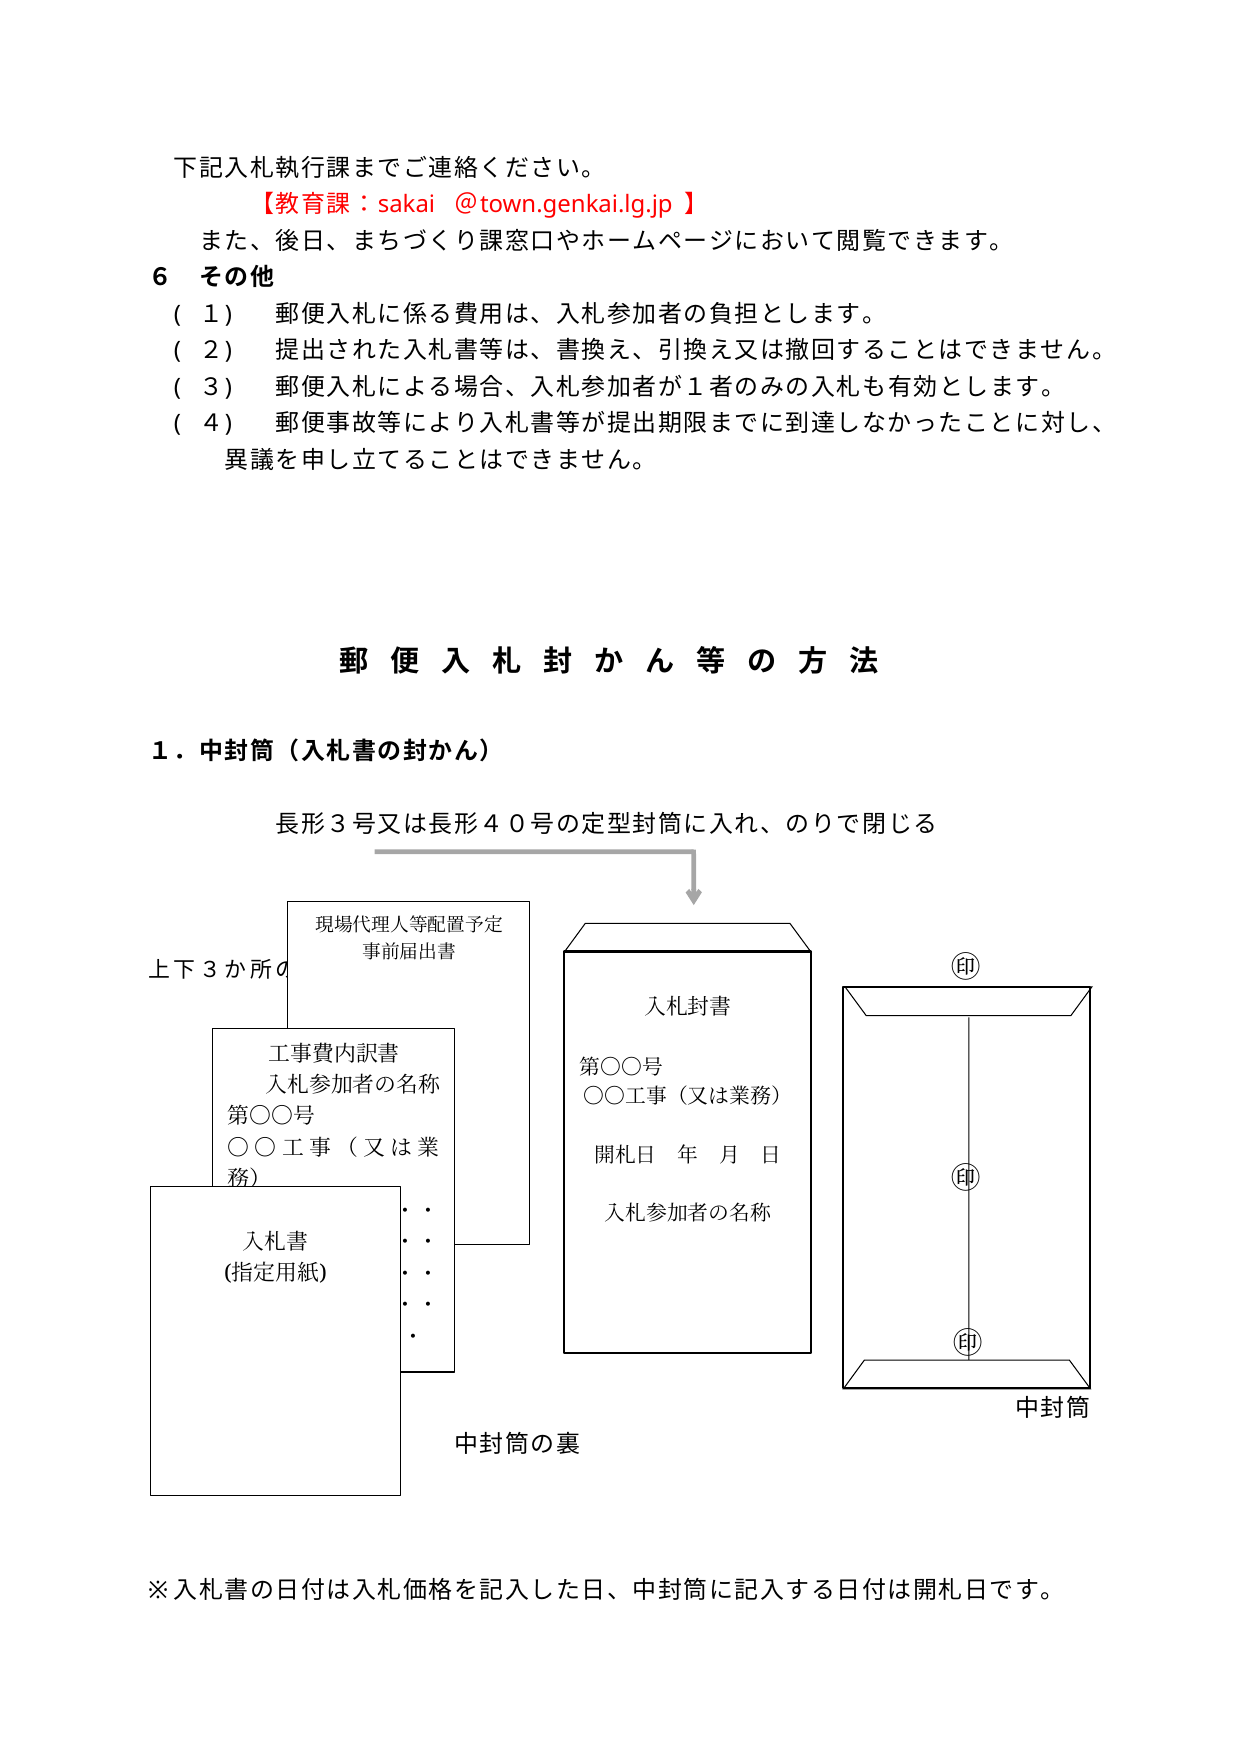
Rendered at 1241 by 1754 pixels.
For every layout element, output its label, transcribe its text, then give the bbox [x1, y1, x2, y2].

text 【教育課：sakai＠town.genkai.lg.jp】 [170, 184, 1092, 221]
text ６ その他 [148, 257, 1092, 294]
text １．中封筒（入札書の封かん） [148, 731, 1092, 768]
text (４) 郵便事故等により入札書等が提出期限までに到達しなかったことに対し、異議を申し立てることはできません。 [170, 403, 1092, 476]
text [170, 148, 1092, 184]
text 長形３号又は長形４０号の定型封筒に入れ、のりで閉じる [148, 804, 1092, 841]
text 上下３か所の継ぎ目に封印 [530, 913, 1092, 986]
text 上下３か所の継ぎ目に封印 [148, 913, 287, 986]
text ※入札書の日付は入札価格を記入した日、中封筒に記入する日付は開札日です。 [148, 1570, 1092, 1606]
text (２) 提出された入札書等は、書換え、引換え又は撤回することはできません。 [170, 330, 1092, 367]
text (３) 郵便入札による場合、入札参加者が１者のみの入札も有効とします。 [170, 367, 1092, 403]
text (１) 郵便入札に係る費用は、入札参加者の負担とします。 [148, 294, 1092, 330]
text 郵便入札封かん等の方法 [148, 622, 1092, 695]
text また、後日、まちづくり課窓口やホームページにおいて閲覧できます。 [148, 221, 1092, 257]
text 中封筒の表 中封筒の裏 [401, 1387, 1092, 1460]
